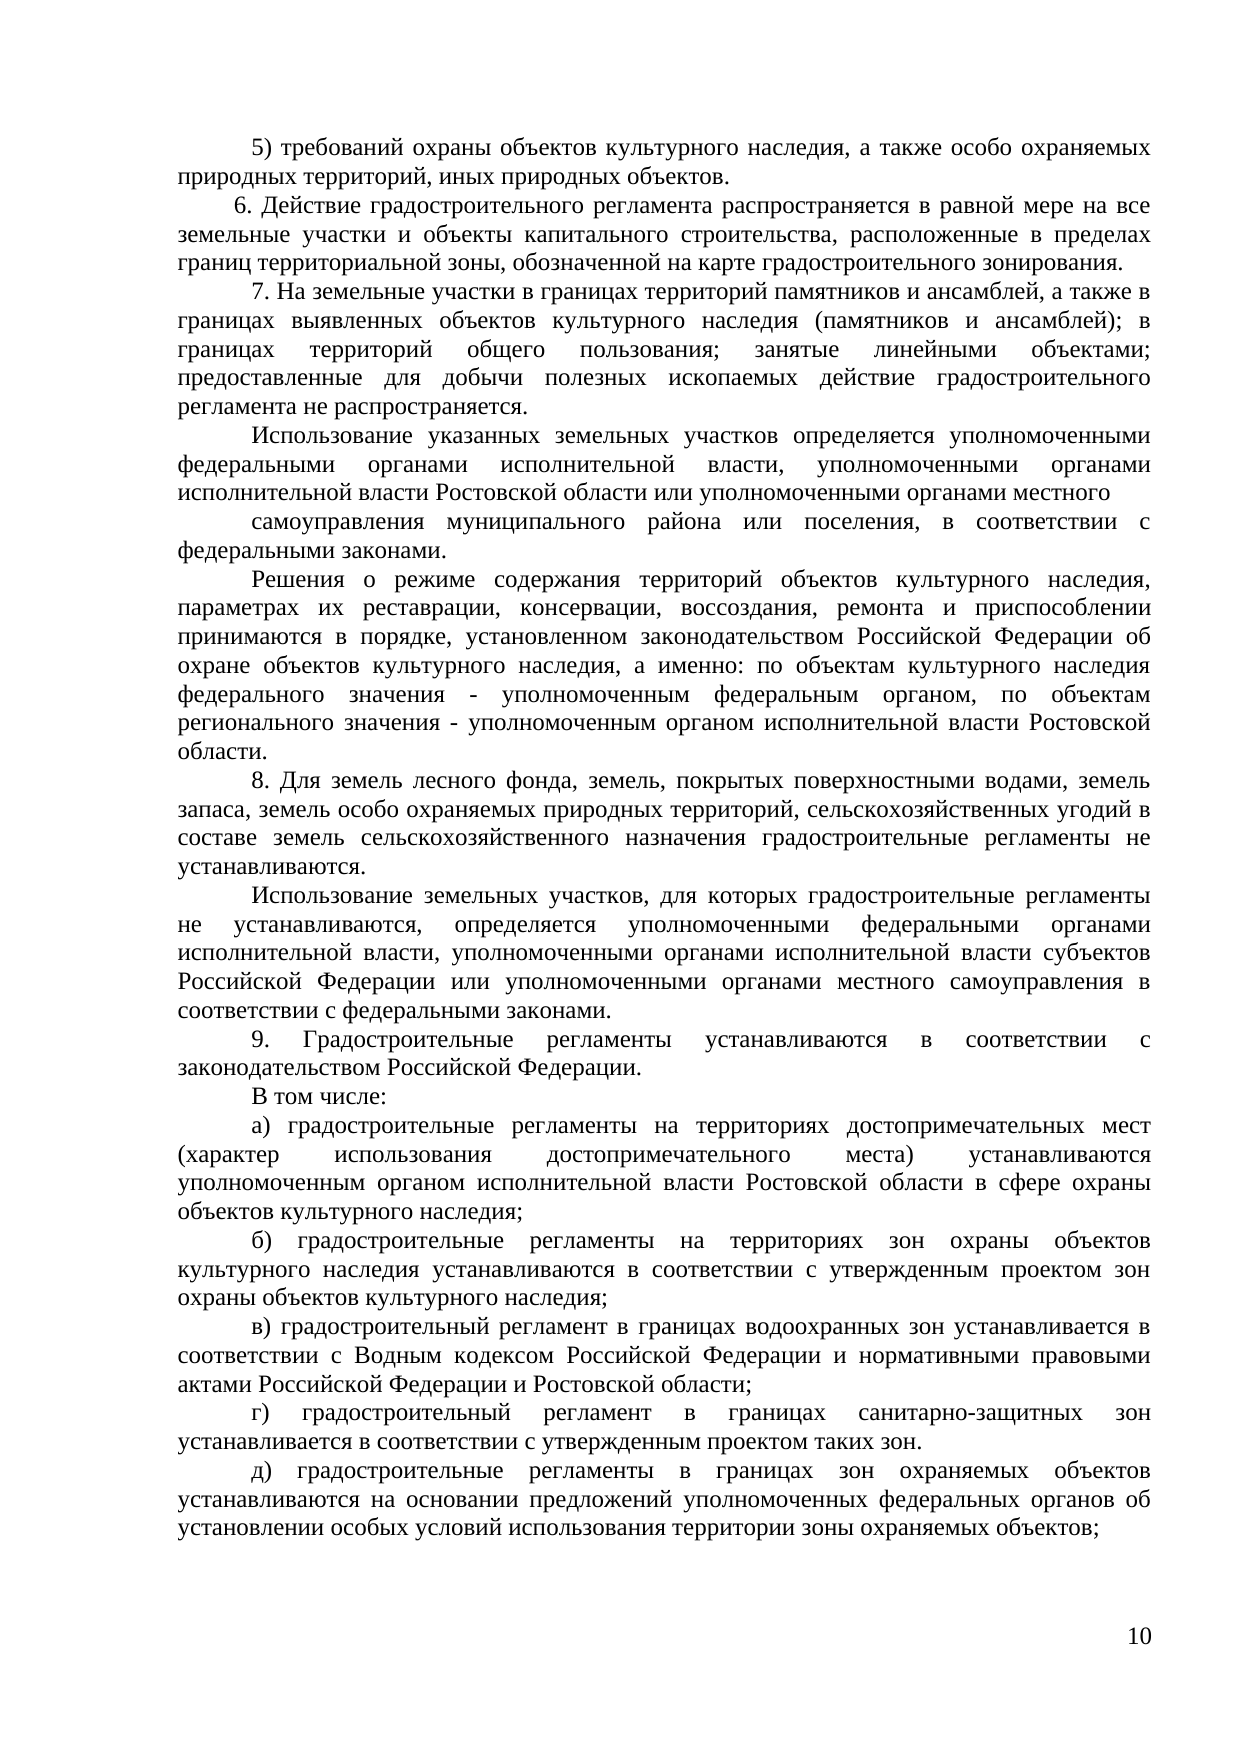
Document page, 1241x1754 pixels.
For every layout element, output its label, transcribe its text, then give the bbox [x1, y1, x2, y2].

text г) градостроительный регламент в границах санитарно-защитных зон устанавливается в соответствии с утвержденным проектом таких зон. [177, 1397, 1152, 1455]
text 8. Для земель лесного фонда, земель, покрытых поверхностными водами, земель запаса, земель особо охраняемых природных территорий, сельскохозяйственных угодий в составе земель сельскохозяйственного назначения градостроительные регламенты не устанавливаются. [177, 765, 1152, 880]
text 9. Градостроительные регламенты устанавливаются в соответствии с законодательством Российской Федерации. [177, 1024, 1152, 1081]
text а) градостроительные регламенты на территориях достопримечательных мест (характер использования достопримечательного места) устанавливаются уполномоченным органом исполнительной власти Ростовской области в сфере охраны объектов культурного наследия; [177, 1110, 1152, 1225]
text 7. На земельные участки в границах территорий памятников и ансамблей, а также в границах выявленных объектов культурного наследия (памятников и ансамблей); в границах территорий общего пользования; занятые линейными объектами; предоставленные для добычи полезных ископаемых действие градостроительного регламента не распространяется. [177, 276, 1152, 420]
text б) градостроительные регламенты на территориях зон охраны объектов культурного наследия устанавливаются в соответствии с утвержденным проектом зон охраны объектов культурного наследия; [177, 1225, 1152, 1311]
text в) градостроительный регламент в границах водоохранных зон устанавливается в соответствии с Водным кодексом Российской Федерации и нормативными правовыми актами Российской Федерации и Ростовской области; [177, 1311, 1152, 1397]
text 6. Действие градостроительного регламента распространяется в равной мере на все земельные участки и объекты капитального строительства, расположенные в пределах границ территориальной зоны, обозначенной на карте градостроительного зонирования. [177, 190, 1152, 276]
text В том числе: [177, 1081, 1152, 1110]
text Решения о режиме содержания территорий объектов культурного наследия, параметрах их реставрации, консервации, воссоздания, ремонта и приспособлении принимаются в порядке, установленном законодательством Российской Федерации об охране объектов культурного наследия, а именно: по объектам культурного наследия федерального значения - уполномоченным федеральным органом, по объектам регионального значения - уполномоченным органом исполнительной власти Ростовской области. [177, 564, 1152, 765]
text самоуправления муниципального района или поселения, в соответствии с федеральными законами. [177, 506, 1152, 564]
text Использование указанных земельных участков определяется уполномоченными федеральными органами исполнительной власти, уполномоченными органами исполнительной власти Ростовской области или уполномоченными органами местного [177, 420, 1152, 506]
text д) градостроительные регламенты в границах зон охраняемых объектов устанавливаются на основании предложений уполномоченных федеральных органов об установлении особых условий использования территории зоны охраняемых объектов; [177, 1455, 1152, 1541]
text Использование земельных участков, для которых градостроительные регламенты не устанавливаются, определяется уполномоченными федеральными органами исполнительной власти, уполномоченными органами исполнительной власти субъектов Российской Федерации или уполномоченными органами местного самоуправления в соответствии с федеральными законами. [177, 880, 1152, 1024]
text 5) требований охраны объектов культурного наследия, а также особо охраняемых природных территорий, иных природных объектов. [177, 132, 1152, 190]
